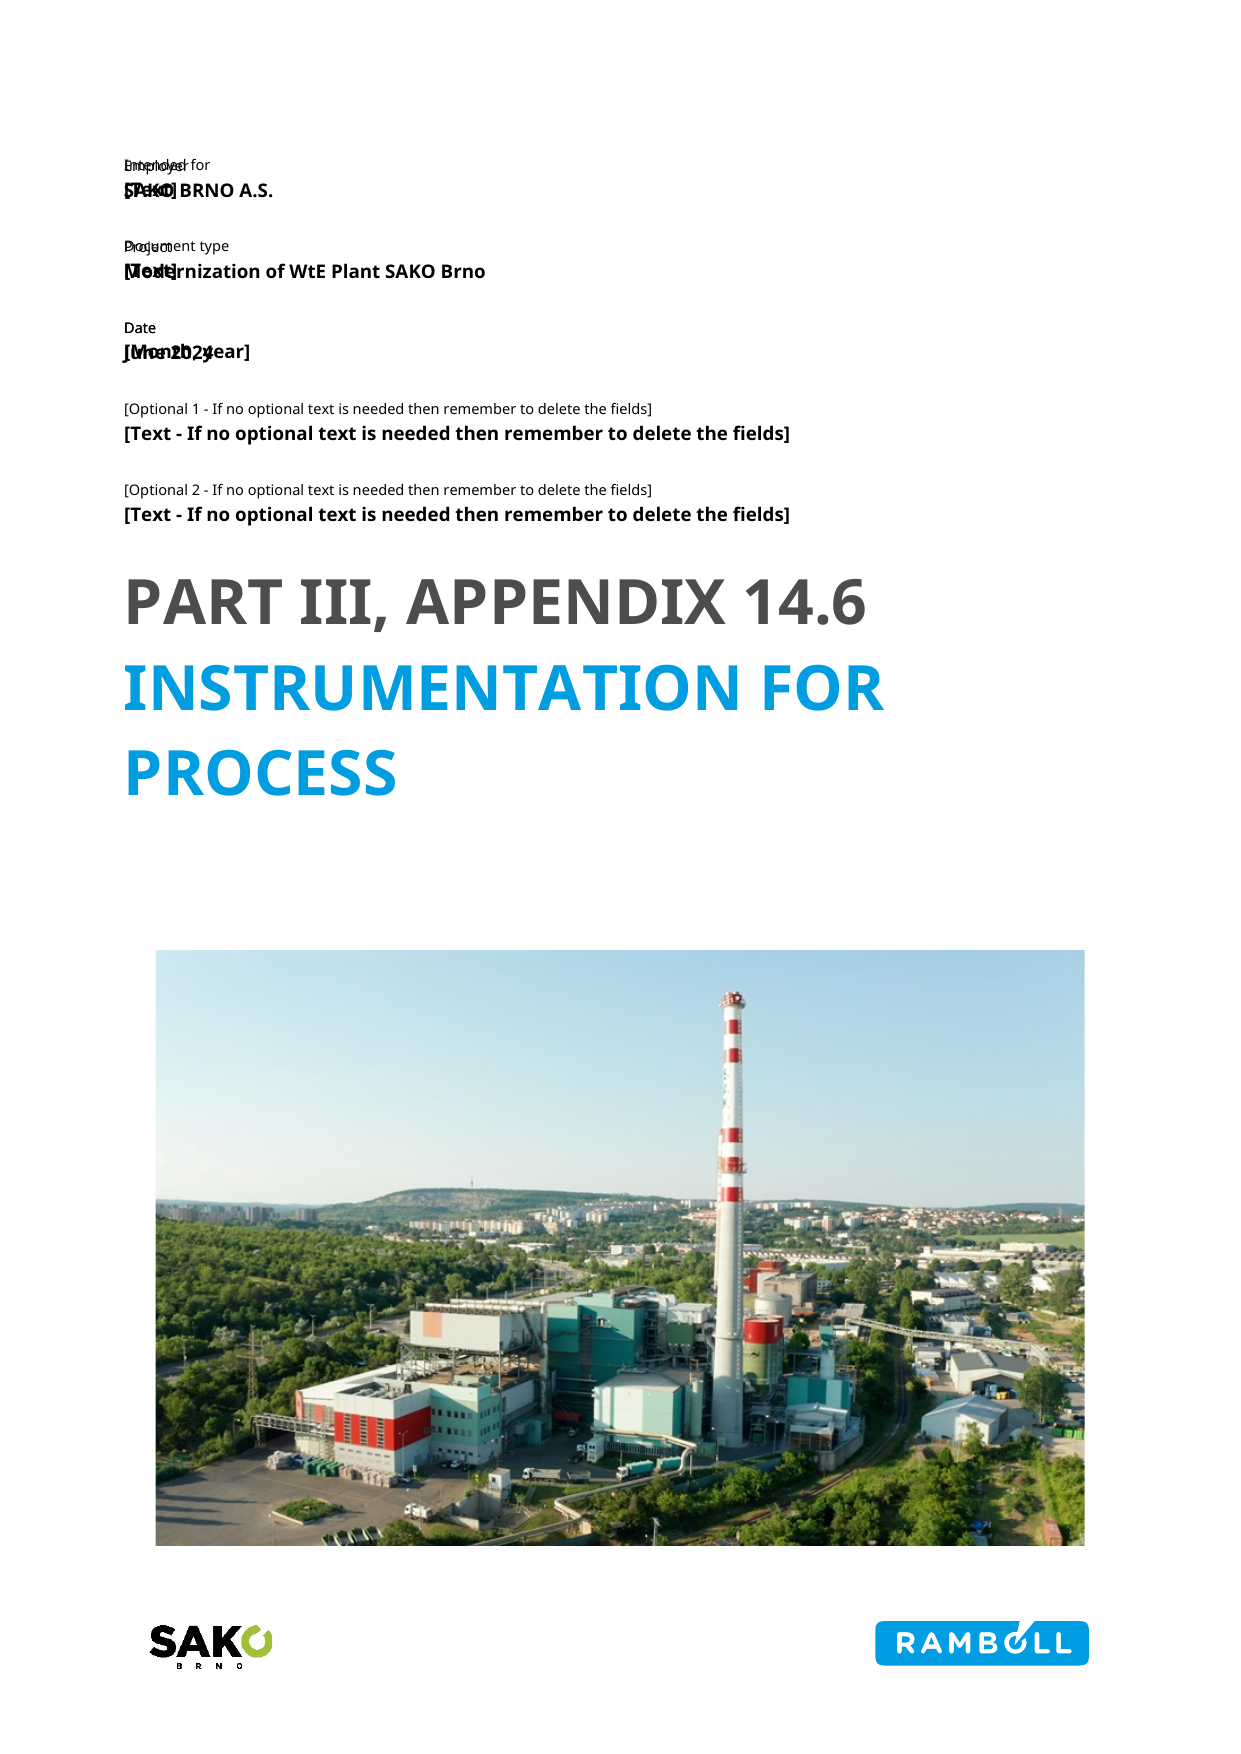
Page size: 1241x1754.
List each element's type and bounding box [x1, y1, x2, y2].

picture [149, 1625, 273, 1669]
picture [155, 950, 1085, 1546]
